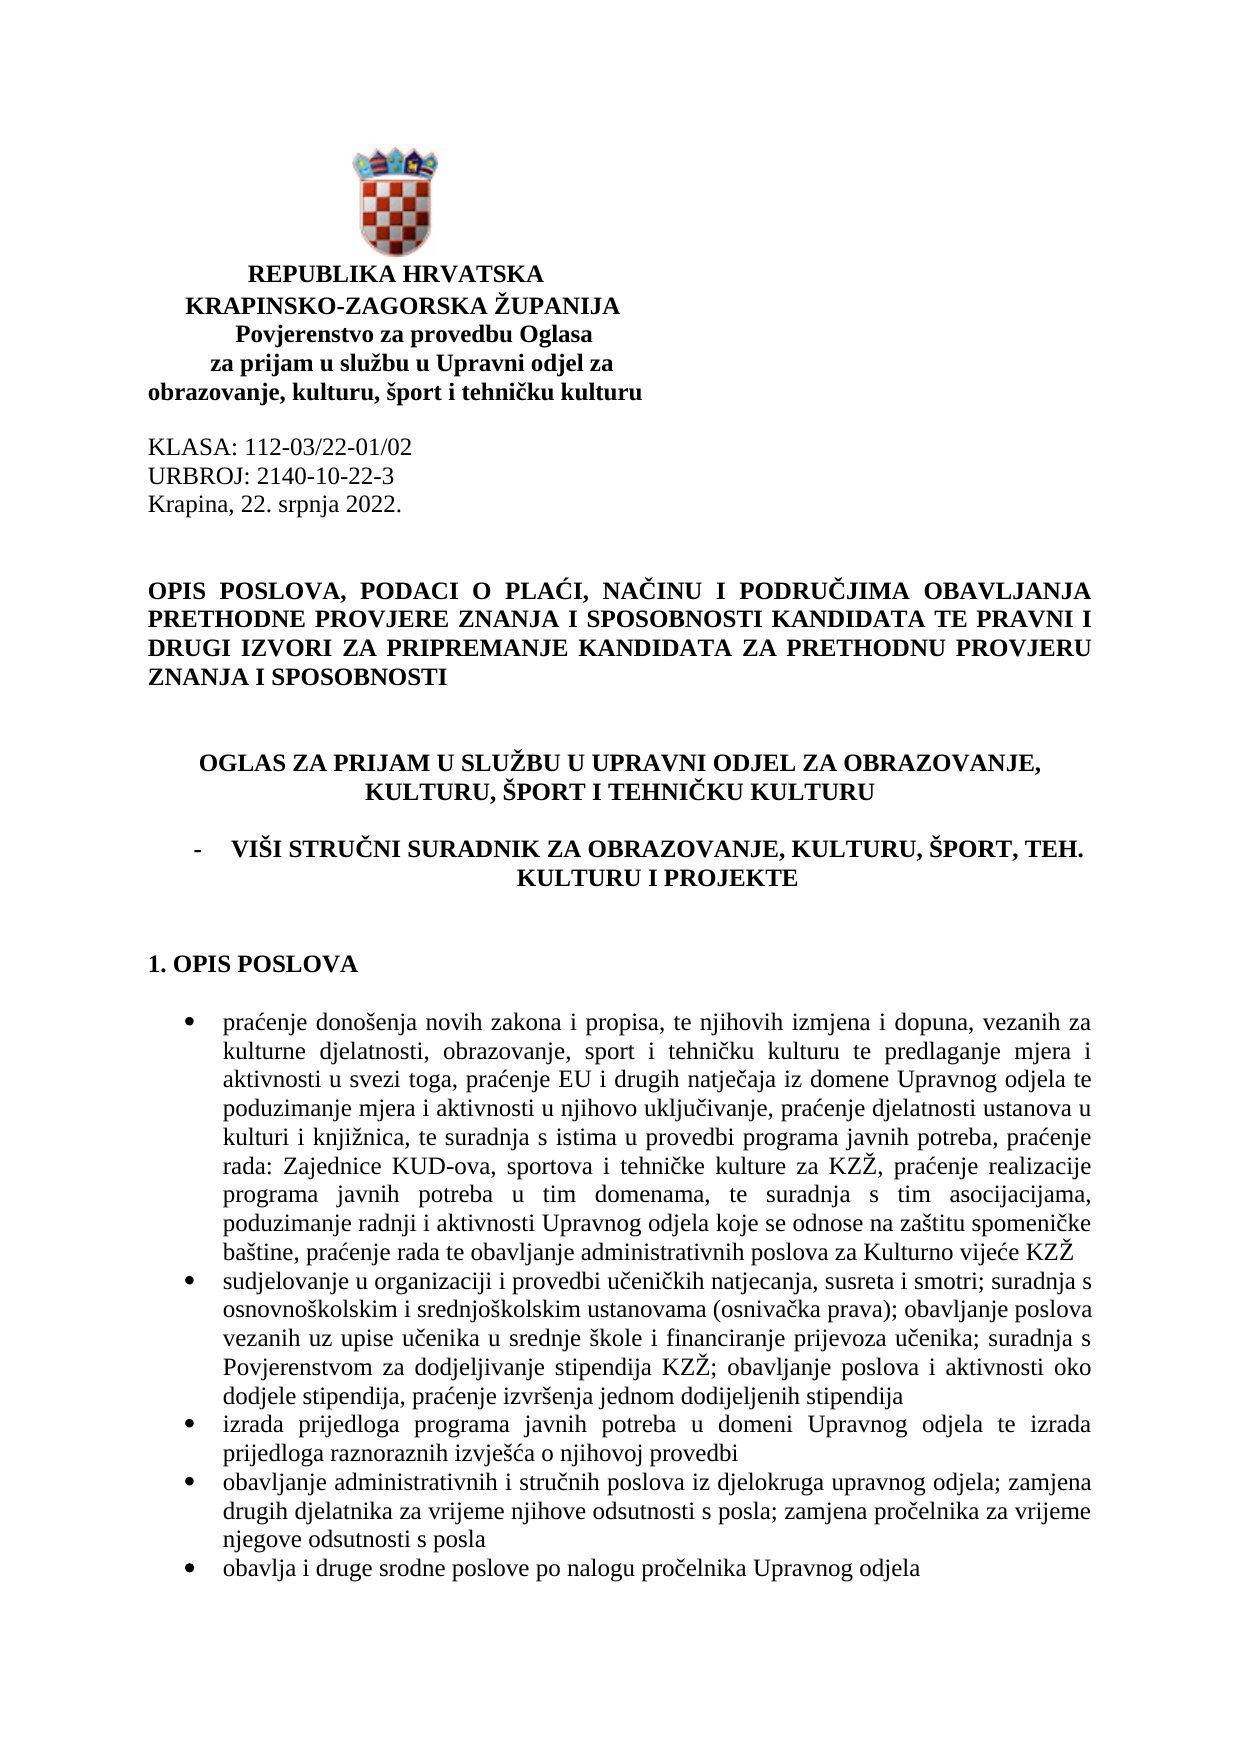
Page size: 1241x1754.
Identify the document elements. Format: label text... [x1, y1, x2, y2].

list izrada prijedloga programa javnih potreba u domeni Upravnog odjela te izrada prijedloga raznoraznih izvješća o njihovoj provedbi [185, 1409, 1093, 1467]
text Krapina, 22. srpnja 2022. [148, 489, 1093, 518]
list sudjelovanje u organizaciji i provedbi učeničkih natjecanja, susreta i smotri; suradnja s osnovnoškolskim i srednjoškolskim ustanovama (osnivačka prava); obavljanje poslova vezanih uz upise učenika u srednje škole i financiranje prijevoza učenika; suradnja s Povjerenstvom za dodjeljivanje stipendija KZŽ; obavljanje poslova i aktivnosti oko dodjele stipendija, praćenje izvršenja jednom dodijeljenih stipendija [185, 1266, 1093, 1409]
list obavljanje administrativnih i stručnih poslova iz djelokruga upravnog odjela; zamjena drugih djelatnika za vrijeme njihove odsutnosti s posla; zamjena pročelnika za vrijeme njegove odsutnosti s posla [185, 1467, 1093, 1553]
text 1. OPIS POSLOVA [148, 949, 1093, 978]
text OPIS POSLOVA, PODACI O PLAĆI, NAČINU I PODRUČJIMA OBAVLJANJA PRETHODNE PROVJERE ZNANJA I SPOSOBNOSTI KANDIDATA TE PRAVNI I DRUGI IZVORI ZA PRIPREMANJE KANDIDATA ZA PRETHODNU PROVJERU ZNANJA I SPOSOBNOSTI [148, 576, 1093, 691]
text OGLAS ZA PRIJAM U SLUŽBU U UPRAVNI ODJEL ZA OBRAZOVANJE, KULTURU, ŠPORT I TEHNIČKU KULTURU [148, 748, 1093, 806]
text URBROJ: 2140-10-22-3 [148, 461, 1093, 489]
list obavlja i druge srodne poslove po nalogu pročelnika Upravnog odjela [185, 1553, 1093, 1582]
text REPUBLIKA HRVATSKA KRAPINSKO-ZAGORSKA ŽUPANIJA [148, 257, 1093, 319]
picture [352, 147, 439, 257]
text za prijam u službu u Upravni odjel za [148, 348, 1093, 377]
text KLASA: 112-03/22-01/02 [148, 432, 1093, 461]
list VIŠI STRUČNI SURADNIK ZA OBRAZOVANJE, KULTURU, ŠPORT, TEH. KULTURU I PROJEKTE [185, 834, 1093, 892]
text Povjerenstvo za provedbu Oglasa [148, 319, 1093, 348]
text obrazovanje, kulturu, šport i tehničku kulturu [148, 377, 1093, 406]
list praćenje donošenja novih zakona i propisa, te njihovih izmjena i dopuna, vezanih za kulturne djelatnosti, obrazovanje, sport i tehničku kulturu te predlaganje mjera i aktivnosti u svezi toga, praćenje EU i drugih natječaja iz domene Upravnog odjela te poduzimanje mjera i aktivnosti u njihovo uključivanje, praćenje djelatnosti ustanova u kulturi i knjižnica, te suradnja s istima u provedbi programa javnih potreba, praćenje rada: Zajednice KUD-ova, sportova i tehničke kulture za KZŽ, praćenje realizacije programa javnih potreba u tim domenama, te suradnja s tim asocijacijama, poduzimanje radnji i aktivnosti Upravnog odjela koje se odnose na zaštitu spomeničke baštine, praćenje rada te obavljanje administrativnih poslova za Kulturno vijeće KZŽ [185, 1007, 1093, 1266]
